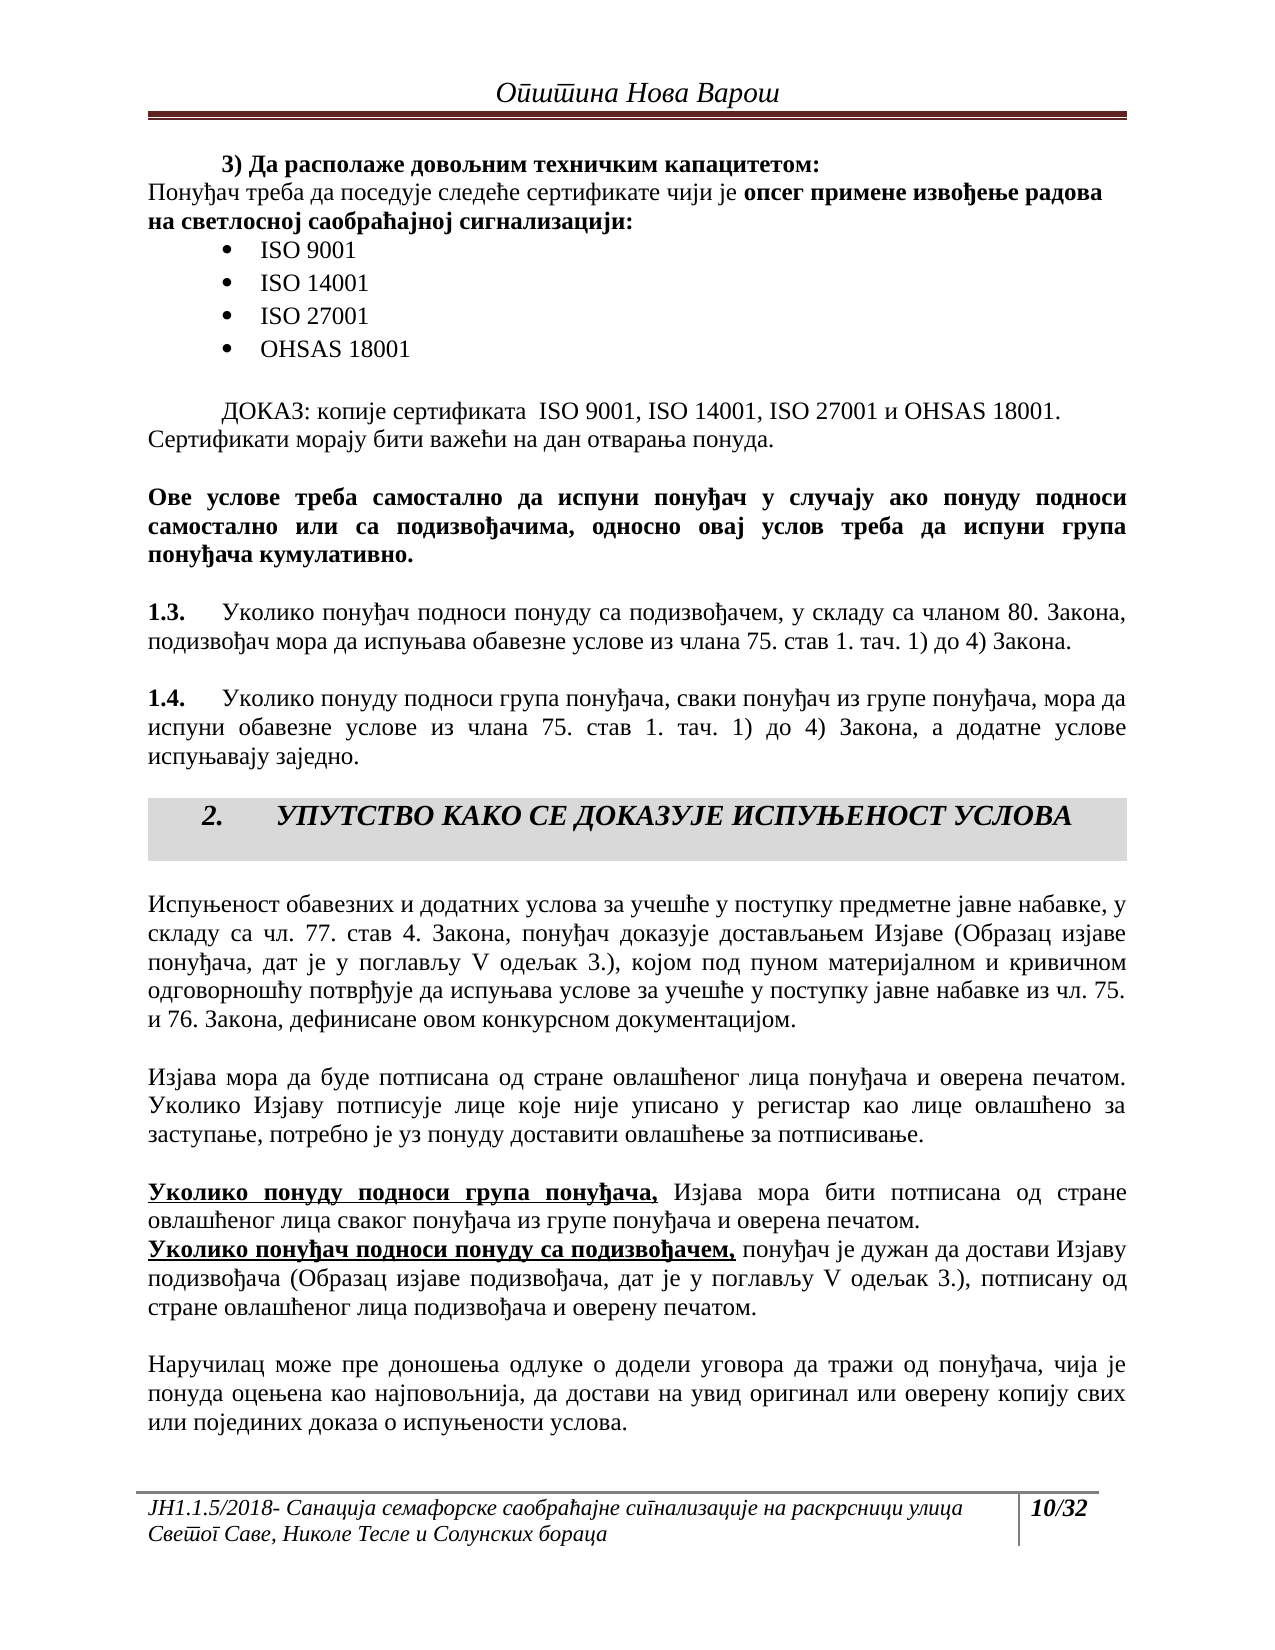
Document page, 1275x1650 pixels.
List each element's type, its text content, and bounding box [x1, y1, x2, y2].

text ДОКАЗ: копије сертификата ISO 9001, ISO 14001, ISO 27001 и OHSAS 18001. Сертификати морају бити важећи на дан отварања понуда. [148, 396, 1127, 453]
text Понуђач треба да поседује следеће сертификате чији је опсег примене извођење радова на светлосној саобраћајној сигнализацији: [148, 177, 1127, 235]
text Изјава мора да буде потписана од стране овлашћеног лица понуђача и оверена печатом. Уколико Изјаву потписује лице које није уписано у регистар као лице овлашћено за заступање, потребно је уз понуду доставити овлашћење за потписивање. [148, 1062, 1127, 1148]
text Уколико понуду подноси група понуђача, Изјава мора бити потписана од стране овлашћеног лица сваког понуђача из групе понуђача и оверена печатом. [148, 1177, 1127, 1234]
text Уколико понуђач подноси понуду са подизвођачем, понуђач је дужан да достави Изјаву подизвођача (Образац изјаве подизвођача, дат је у поглављу V одељак 3.), потписану од стране овлашћеног лица подизвођача и оверену печатом. [148, 1234, 1127, 1321]
list ISO 9001 [223, 235, 1127, 264]
text 2. УПУТСТВО КАКО СЕ ДОКАЗУЈЕ ИСПУЊЕНОСТ УСЛОВА [148, 798, 1127, 832]
text 3) Да располаже довољним техничким капацитетом: [148, 149, 1127, 177]
text 1.4. Уколико понуду подноси група понуђача, сваки понуђач из групе понуђача, мора да испуни обавезне услове из члана 75. став 1. тач. 1) до 4) Закона, а додатне услове испуњавају заједно. [148, 683, 1127, 769]
text Испуњеност обавезних и додатних услова за учешће у поступку предметне јавне набавке, у складу са чл. 77. став 4. Закона, понуђач доказује достављањем Изјаве (Образац изјаве понуђача, дат је у поглављу V одељак 3.), којом под пуном материјалном и кривичном одговорношћу потврђује да испуњава услове за учешће у поступку јавне набавке из чл. 75. и 76. Закона, дефинисане овом конкурсном документацијом. [148, 889, 1127, 1033]
list OHSAS 18001 [223, 334, 1127, 363]
text 1.3. Уколико понуђач подноси понуду са подизвођачем, у складу са чланом 80. Закона, подизвођач мора да испуњава обавезне услове из члана 75. став 1. тач. 1) до 4) Закона. [148, 597, 1127, 654]
text Наручилац може пре доношења одлуке о додели уговора да тражи од понуђача, чија је понуда оцењена као најповољнија, да достави на увид оригинал или оверену копију свих или појединих доказа о испуњености услова. [148, 1349, 1127, 1436]
list ISO 27001 [223, 301, 1127, 330]
list ISO 14001 [223, 268, 1127, 297]
text Ове услове треба самостално да испуни понуђач у случају ако понуду подноси самостално или са подизвођачима, односно овај услов треба да испуни група понуђача кумулативно. [148, 482, 1127, 568]
